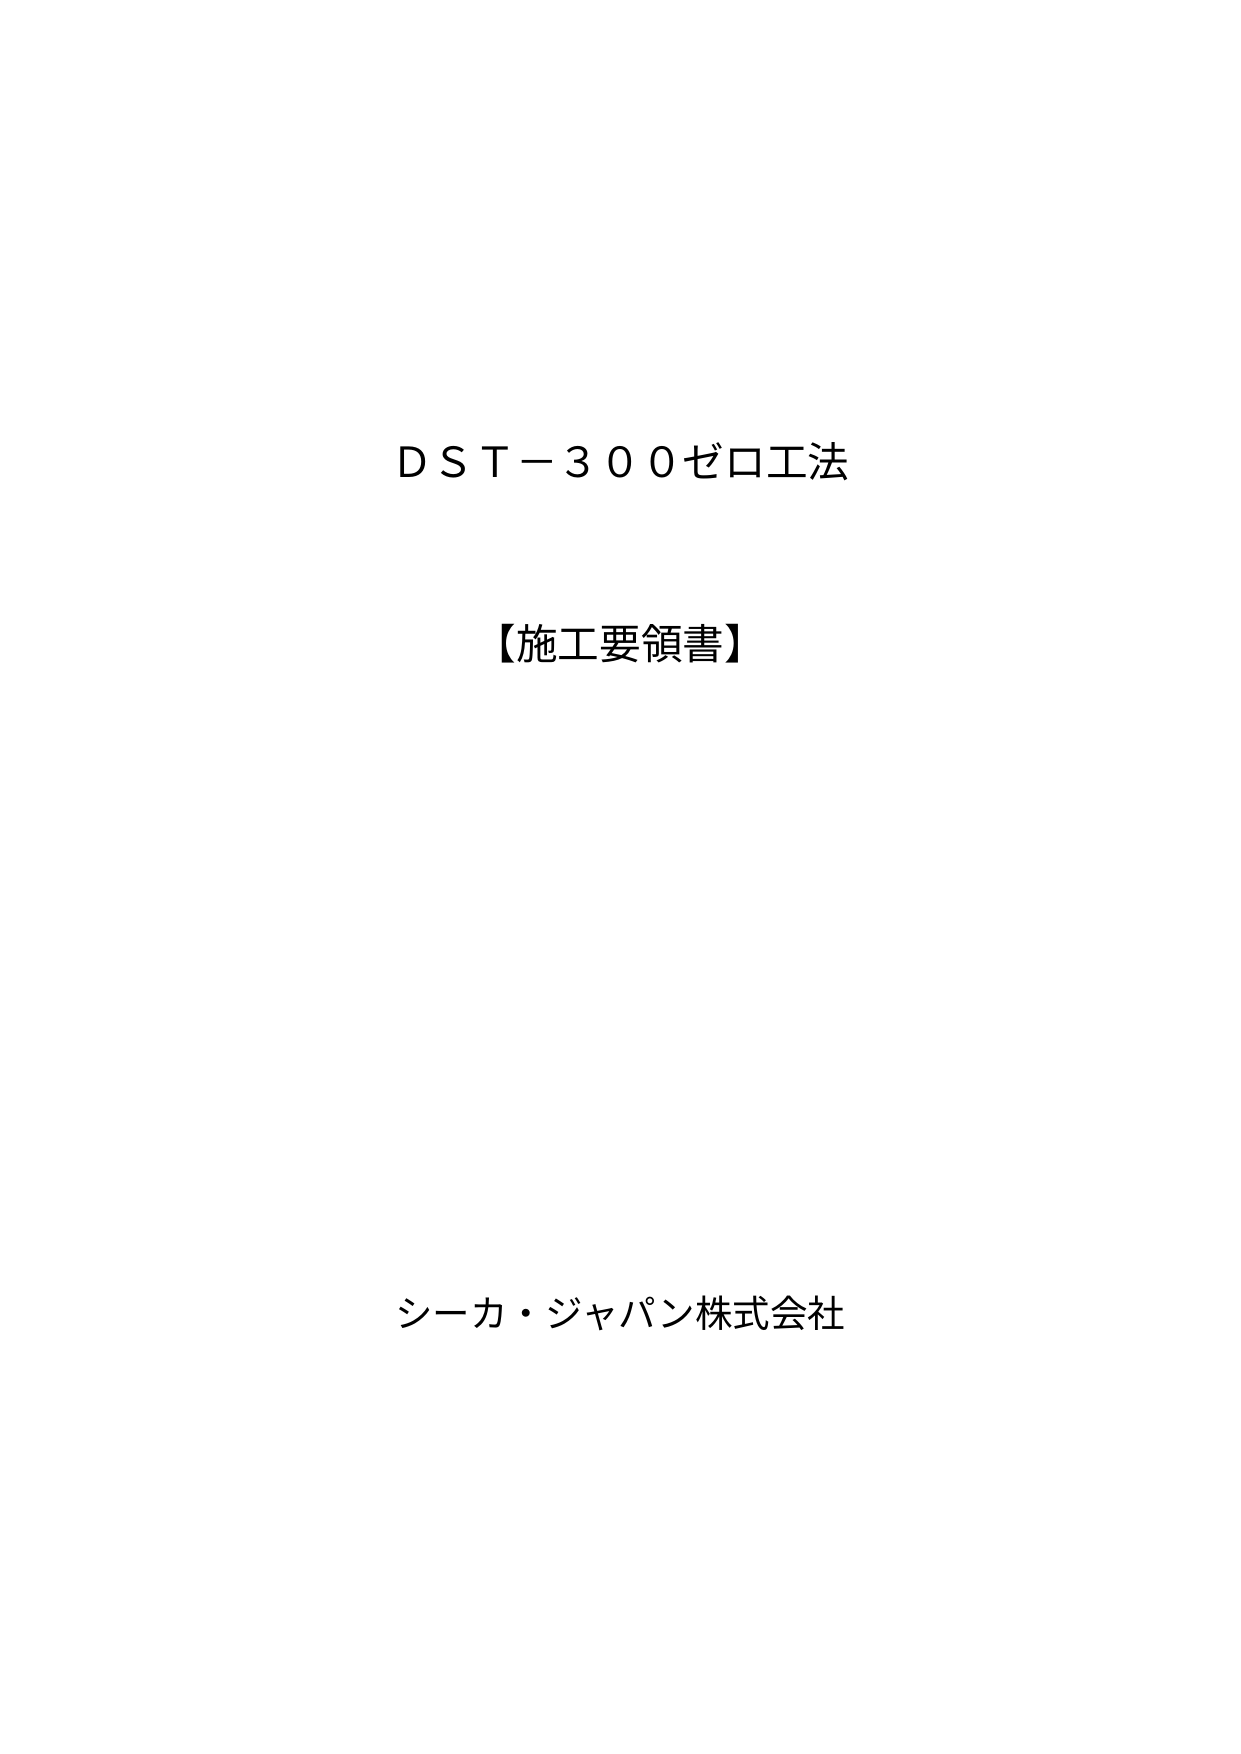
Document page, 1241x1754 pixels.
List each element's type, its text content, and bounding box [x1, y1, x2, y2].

text 【施工要領書】 [177, 611, 1063, 672]
text ＤＳＴ－３００ゼロ工法 [177, 428, 1063, 489]
text シーカ・ジャパン株式会社 [177, 1280, 1063, 1341]
